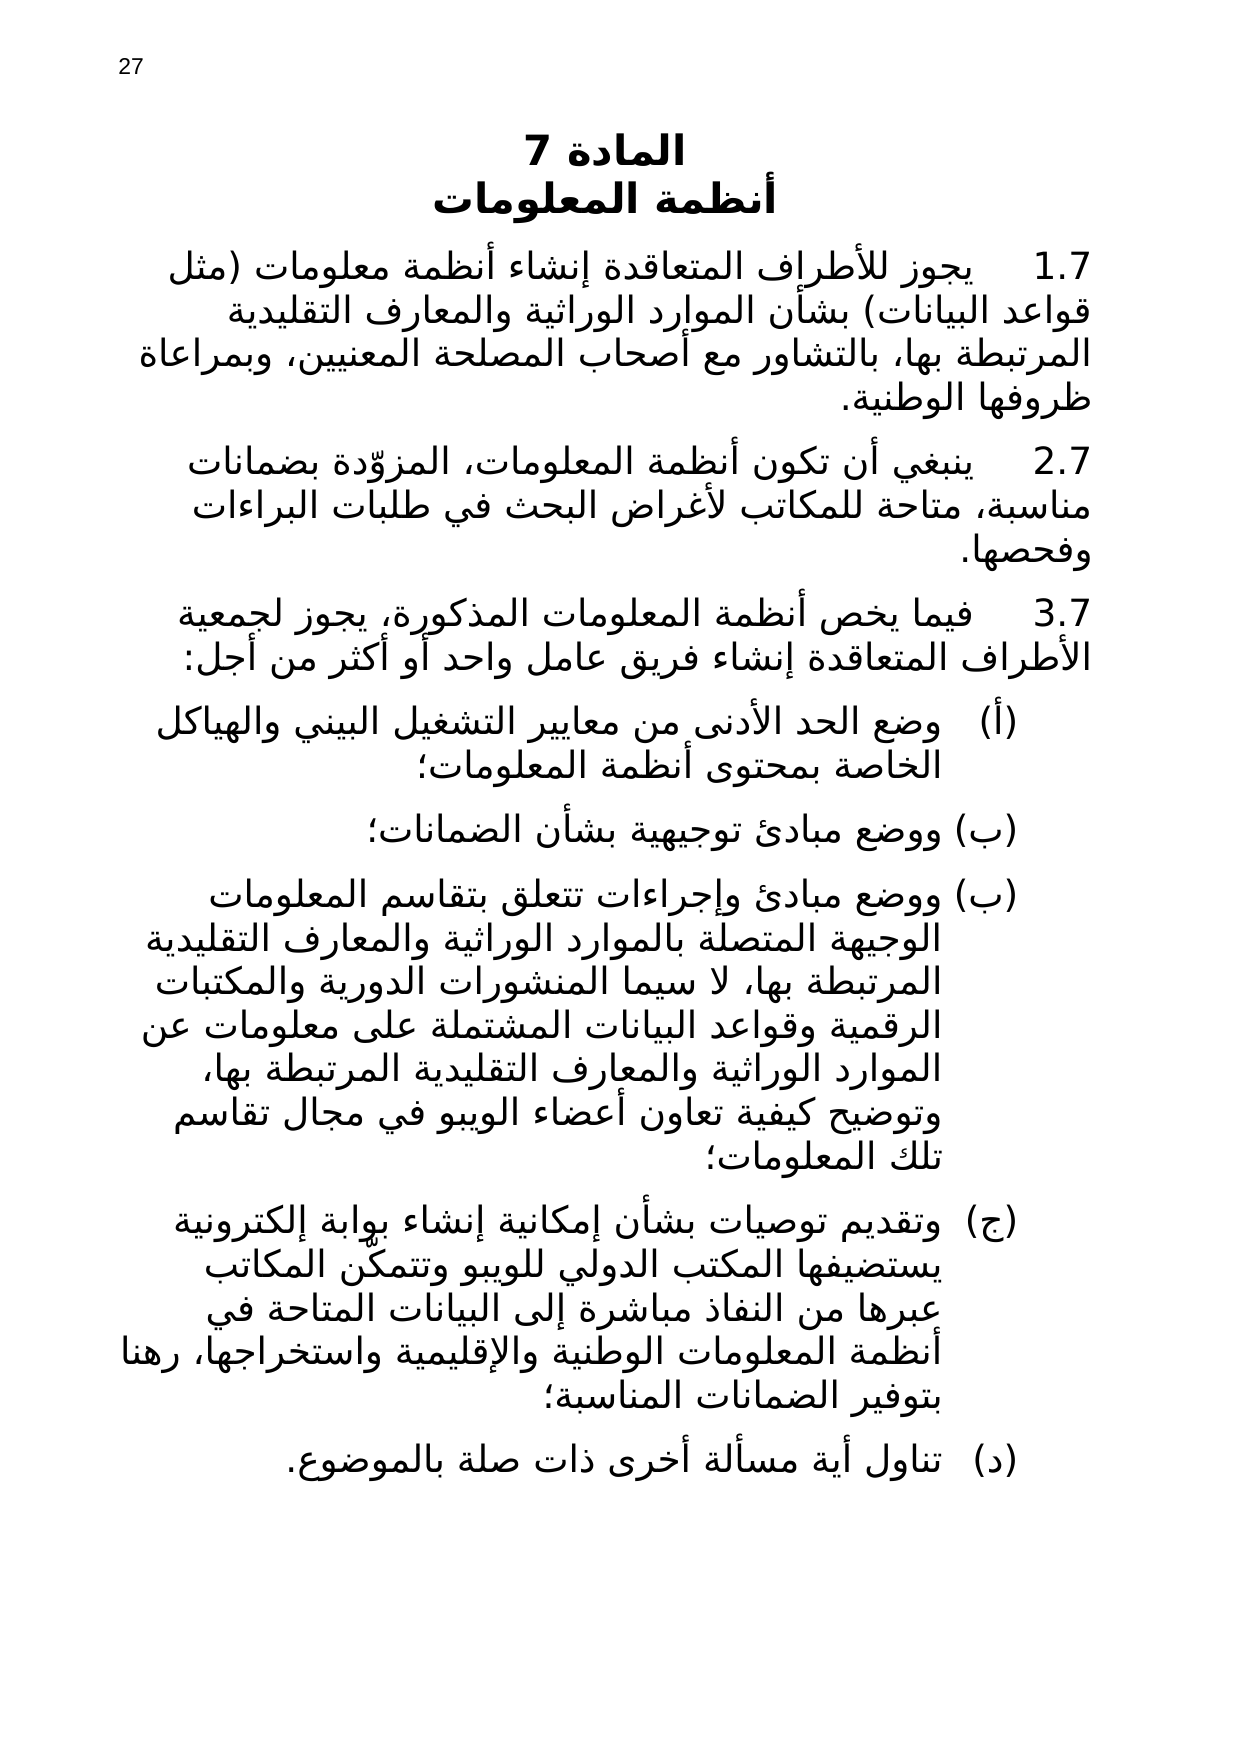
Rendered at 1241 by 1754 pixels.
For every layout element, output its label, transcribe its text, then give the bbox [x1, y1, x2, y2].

text 2.7 ينبغي أن تكون أنظمة المعلومات، المزوّدة بضمانات مناسبة، متاحة للمكاتب لأغراض البحث في طلبات البراءات وفحصها. [118, 440, 1092, 571]
text أنظمة المعلومات [118, 175, 1092, 224]
text (أ) وضع الحد الأدنى من معايير التشغيل البيني والهياكل الخاصة بمحتوى أنظمة المعلومات؛ [118, 700, 1018, 787]
text المادة 7 [118, 127, 1092, 175]
text 1.7 يجوز للأطراف المتعاقدة إنشاء أنظمة معلومات (مثل قواعد البيانات) بشأن الموارد الوراثية والمعارف التقليدية المرتبطة بها، بالتشاور مع أصحاب المصلحة المعنيين، وبمراعاة ظروفها الوطنية. [118, 244, 1092, 419]
text (ج) وتقديم توصيات بشأن إمكانية إنشاء بوابة إلكترونية يستضيفها المكتب الدولي للويبو وتتمكّن المكاتب عبرها من النفاذ مباشرة إلى البيانات المتاحة في أنظمة المعلومات الوطنية والإقليمية واستخراجها، رهنا بتوفير الضمانات المناسبة؛ [118, 1199, 1018, 1417]
text (د) تناول أية مسألة أخرى ذات صلة بالموضوع. [118, 1438, 1018, 1482]
text (ب) ووضع مبادئ توجيهية بشأن الضمانات؛ [118, 808, 1018, 852]
text 3.7 فيما يخص أنظمة المعلومات المذكورة، يجوز لجمعية الأطراف المتعاقدة إنشاء فريق عامل واحد أو أكثر من أجل: [118, 592, 1092, 679]
text (ب) ووضع مبادئ وإجراءات تتعلق بتقاسم المعلومات الوجيهة المتصلة بالموارد الوراثية والمعارف التقليدية المرتبطة بها، لا سيما المنشورات الدورية والمكتبات الرقمية وقواعد البيانات المشتملة على معلومات عن الموارد الوراثية والمعارف التقليدية المرتبطة بها، وتوضيح كيفية تعاون أعضاء الويبو في مجال تقاسم تلك المعلومات؛ [118, 872, 1018, 1178]
